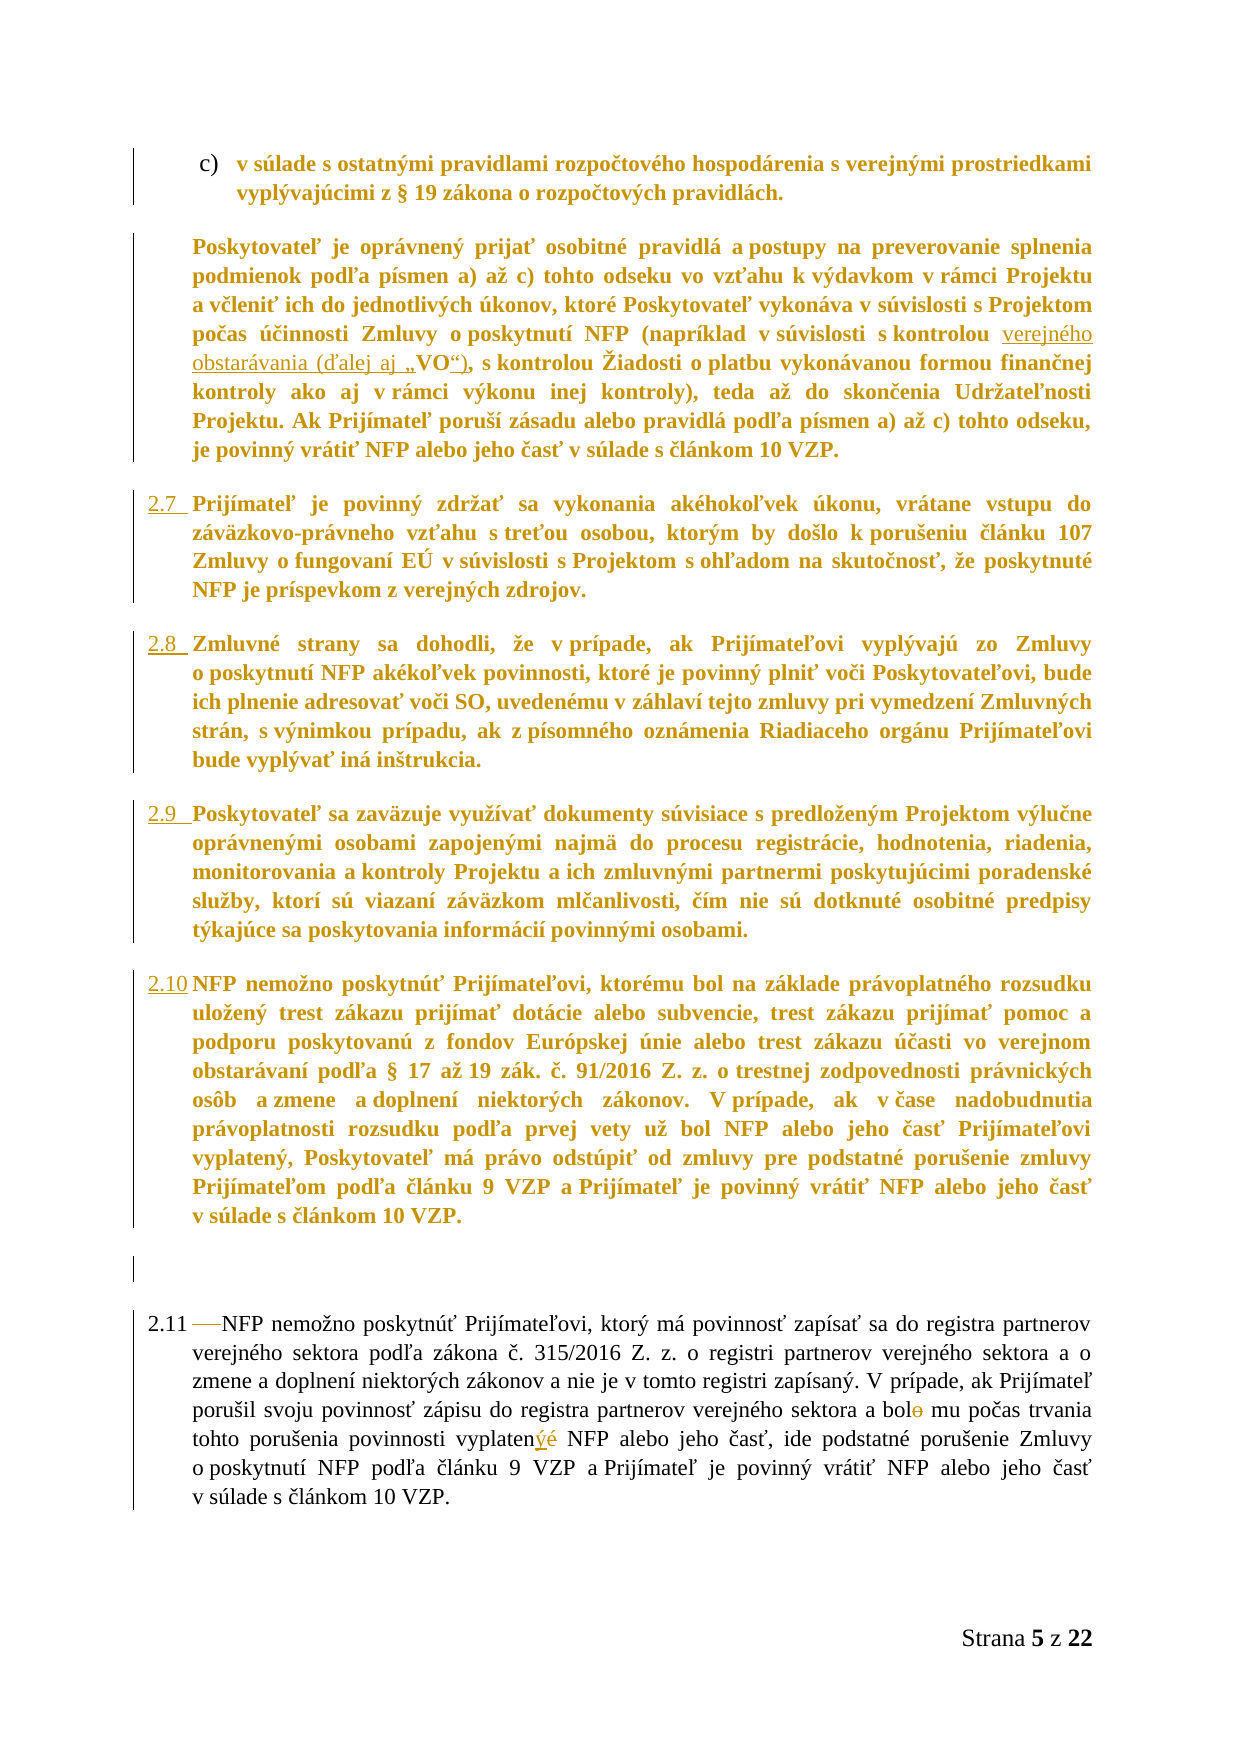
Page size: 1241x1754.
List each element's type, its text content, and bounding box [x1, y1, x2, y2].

text Zmluvné strany sa dohodli, že v prípade, ak Prijímateľovi vyplývajú zo Zmluvy o poskytnutí NFP akékoľvek povinnosti, ktoré je povinný plniť voči Poskytovateľovi, bude ich plnenie adresovať voči SO, uvedenému v záhlaví tejto zmluvy pri vymedzení Zmluvných strán, s výnimkou prípadu, ak z písomného oznámenia Riadiaceho orgánu Prijímateľovi bude vyplývať iná inštrukcia. [148, 631, 1092, 773]
list Poskytovateľ je oprávnený prijať osobitné pravidlá a postupy na preverovanie splnenia podmienok podľa písmen a) až c) tohto odseku vo vzťahu k výdavkom v rámci Projektu a včleniť ich do jednotlivých úkonov, ktoré Poskytovateľ vykonáva v súvislosti s Projektom počas účinnosti Zmluvy o poskytnutí NFP (napríklad v súvislosti s kontrolou VO, s kontrolou Žiadosti o platbu vykonávanou formou finančnej kontroly ako aj v rámci výkonu inej kontroly), teda až do skončenia Udržateľnosti Projektu. Ak Prijímateľ poruší zásadu alebo pravidlá podľa písmen a) až c) tohto odseku, je povinný vrátiť NFP alebo jeho časť v súlade s článkom 10 VZP. [192, 233, 1092, 462]
text NFP nemožno poskytnúť Prijímateľovi, ktorému bol na základe právoplatného rozsudku uložený trest zákazu prijímať dotácie alebo subvencie, trest zákazu prijímať pomoc a podporu poskytovanú z fondov Európskej únie alebo trest zákazu účasti vo verejnom obstarávaní podľa § 17 až 19 zák. č. 91/2016 Z. z. o trestnej zodpovednosti právnických osôb a zmene a doplnení niektorých zákonov. V prípade, ak v čase nadobudnutia právoplatnosti rozsudku podľa prvej vety už bol NFP alebo jeho časť Prijímateľovi vyplatený, Poskytovateľ má právo odstúpiť od zmluvy pre podstatné porušenie zmluvy Prijímateľom podľa článku 9 VZP a Prijímateľ je povinný vrátiť NFP alebo jeho časť v súlade s článkom 10 VZP. [148, 970, 1092, 1228]
text 2.11NFP nemožno poskytnúť Prijímateľovi, ktorý má povinnosť zapísať sa do registra partnerov verejného sektora podľa zákona č. 315/2016 Z. z. o registri partnerov verejného sektora a o zmene a doplnení niektorých zákonov a nie je v tomto registri zapísaný. V prípade, ak Prijímateľ porušil svoju povinnosť zápisu do registra partnerov verejného sektora a bol mu počas trvania tohto porušenia povinnosti vyplaten NFP alebo jeho časť, ide podstatné porušenie Zmluvy o poskytnutí NFP podľa článku 9 VZP a Prijímateľ je povinný vrátiť NFP alebo jeho časť v súlade s článkom 10 VZP. [148, 1310, 1092, 1510]
text Prijímateľ je povinný zdržať sa vykonania akéhokoľvek úkonu, vrátane vstupu do záväzkovo-právneho vzťahu s treťou osobou, ktorým by došlo k porušeniu článku 107 Zmluvy o fungovaní EÚ v súvislosti s Projektom s ohľadom na skutočnosť, že poskytnuté NFP je príspevkom z verejných zdrojov. [148, 490, 1092, 603]
list v súlade s ostatnými pravidlami rozpočtového hospodárenia s verejnými prostriedkami vyplývajúcimi z § 19 zákona o rozpočtových pravidlách. [199, 148, 1092, 205]
text Poskytovateľ sa zaväzuje využívať dokumenty súvisiace s predloženým Projektom výlučne oprávnenými osobami zapojenými najmä do procesu registrácie, hodnotenia, riadenia, monitorovania a kontroly Projektu a ich zmluvnými partnermi poskytujúcimi poradenské služby, ktorí sú viazaní záväzkom mlčanlivosti, čím nie sú dotknuté osobitné predpisy týkajúce sa poskytovania informácií povinnými osobami. [148, 800, 1092, 942]
